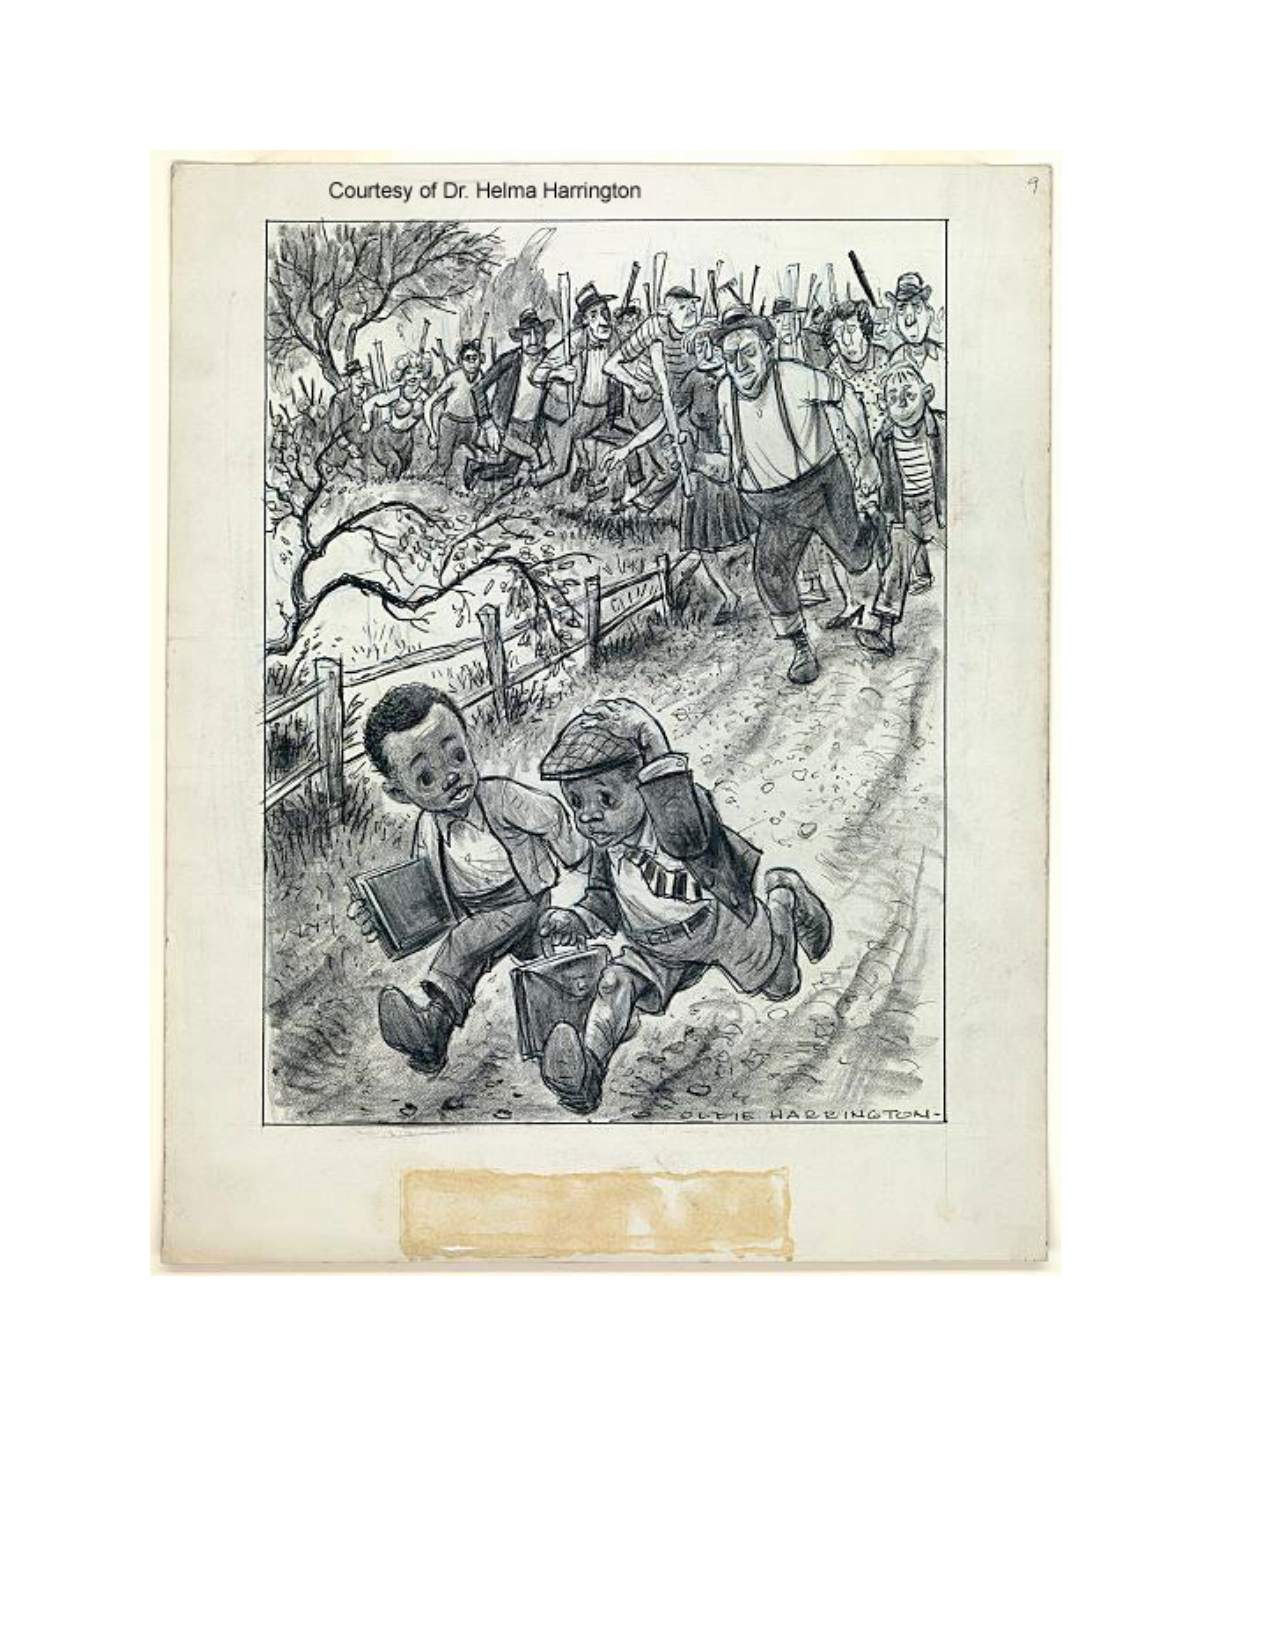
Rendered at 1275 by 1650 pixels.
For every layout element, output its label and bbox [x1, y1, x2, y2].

picture [150, 150, 1062, 1276]
